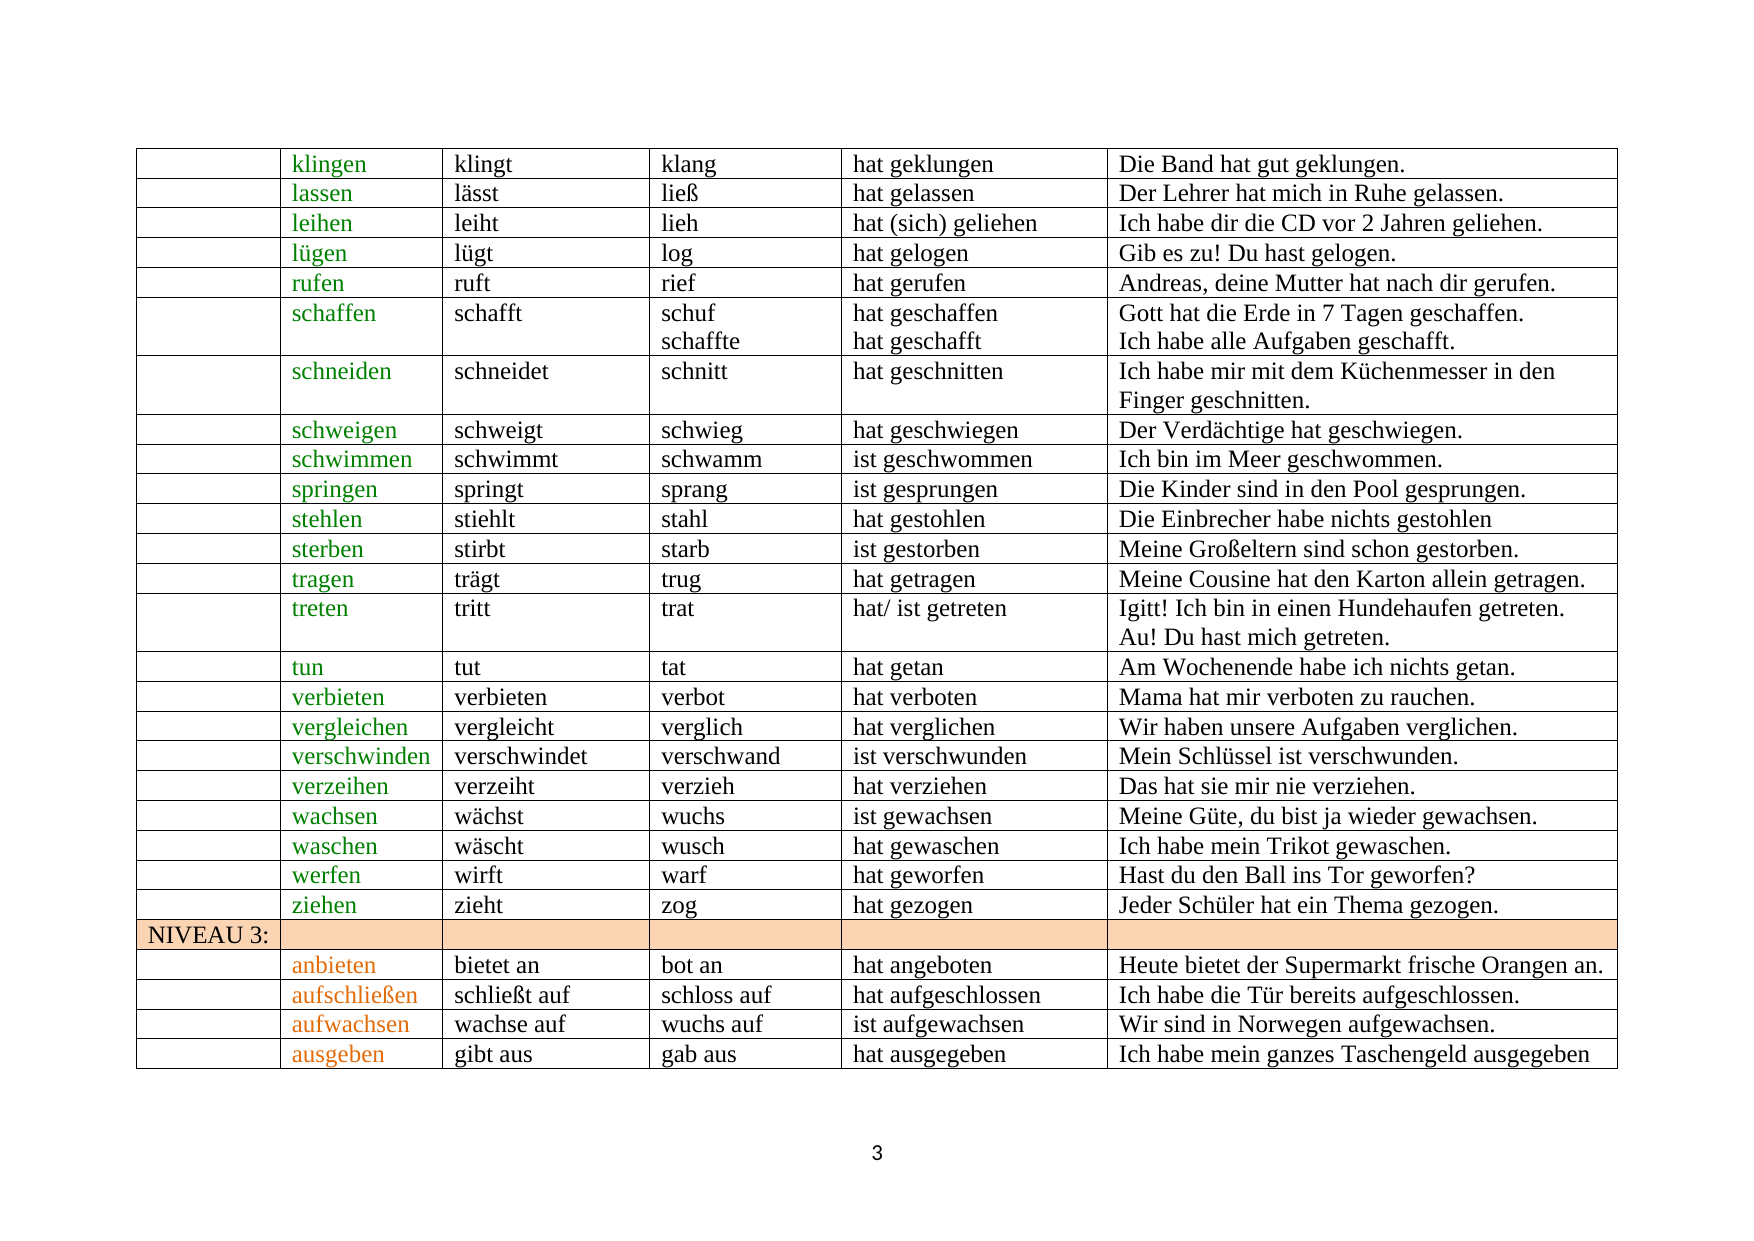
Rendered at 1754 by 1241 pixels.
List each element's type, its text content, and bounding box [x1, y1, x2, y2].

table_cell schloss auf [650, 980, 841, 1008]
table_cell [1108, 920, 1617, 949]
table_cell tragen [281, 564, 442, 592]
table_cell wäscht [443, 831, 649, 859]
table_cell [137, 268, 280, 297]
table_cell lieh [650, 208, 841, 237]
table_cell rufen [281, 268, 442, 297]
table_cell trägt [443, 564, 649, 592]
table_cell wachsen [281, 801, 442, 830]
table_cell [137, 682, 280, 711]
table_cell klingen [281, 149, 442, 177]
table_cell klang [650, 149, 841, 177]
table_cell [137, 652, 280, 681]
table_cell [137, 149, 280, 177]
table_cell verschwand [650, 741, 841, 770]
table_cell schwimmen [281, 445, 442, 473]
table_cell hat angeboten [842, 950, 1107, 979]
table_cell Gib es zu! Du hast gelogen. [1108, 238, 1617, 267]
table_cell tritt [443, 594, 649, 651]
table_cell warf [650, 861, 841, 889]
table_cell hat gerufen [842, 268, 1107, 297]
table_cell [137, 1039, 280, 1068]
table_cell sterben [281, 534, 442, 563]
table_cell Ich bin im Meer geschwommen. [1108, 445, 1617, 473]
table_cell verzeihen [281, 771, 442, 800]
table_cell schwamm [650, 445, 841, 473]
table_cell wuchs auf [650, 1010, 841, 1038]
table_cell [137, 238, 280, 267]
table_cell bot an [650, 950, 841, 979]
table_cell starb [650, 534, 841, 563]
table_cell ist aufgewachsen [842, 1010, 1107, 1038]
table_cell bietet an [443, 950, 649, 979]
table_cell Das hat sie mir nie verziehen. [1108, 771, 1617, 800]
table_cell verbot [650, 682, 841, 711]
table_cell stiehlt [443, 504, 649, 533]
table_cell anbieten [281, 950, 442, 979]
table_cell [137, 890, 280, 919]
table_cell aufschließen [281, 980, 442, 1008]
table_cell [137, 474, 280, 503]
table_cell Mama hat mir verboten zu rauchen. [1108, 682, 1617, 711]
table_cell [137, 534, 280, 563]
table_cell hat gezogen [842, 890, 1107, 919]
table_cell hat geklungen [842, 149, 1107, 177]
table_cell tut [443, 652, 649, 681]
table_cell [137, 950, 280, 979]
table_cell schneidet [443, 356, 649, 414]
table_cell Meine Güte, du bist ja wieder gewachsen. [1108, 801, 1617, 830]
table_cell Wir sind in Norwegen aufgewachsen. [1108, 1010, 1617, 1038]
table_cell hat getan [842, 652, 1107, 681]
table_cell [137, 594, 280, 651]
table_cell schneiden [281, 356, 442, 414]
table_cell hat verziehen [842, 771, 1107, 800]
table_cell Die Einbrecher habe nichts gestohlen [1108, 504, 1617, 533]
table_cell hat getragen [842, 564, 1107, 592]
table_cell hat gewaschen [842, 831, 1107, 859]
table_cell schwimmt [443, 445, 649, 473]
table_cell Ich habe die Tür bereits aufgeschlossen. [1108, 980, 1617, 1008]
table_cell wirft [443, 861, 649, 889]
table_cell treten [281, 594, 442, 651]
table_cell verschwinden [281, 741, 442, 770]
table_cell ist gewachsen [842, 801, 1107, 830]
table_cell schuf schaffte [650, 298, 841, 355]
table_cell Meine Großeltern sind schon gestorben. [1108, 534, 1617, 563]
table_cell trat [650, 594, 841, 651]
table_cell springen [281, 474, 442, 503]
table_cell verbieten [443, 682, 649, 711]
table_cell [137, 179, 280, 207]
table_cell [137, 415, 280, 443]
table_cell tat [650, 652, 841, 681]
table_cell lügt [443, 238, 649, 267]
table_cell [137, 564, 280, 592]
table_cell [842, 920, 1107, 949]
table_cell schnitt [650, 356, 841, 414]
table_cell wusch [650, 831, 841, 859]
table_cell Der Verdächtige hat geschwiegen. [1108, 415, 1617, 443]
table_cell verschwindet [443, 741, 649, 770]
table_cell Andreas, deine Mutter hat nach dir gerufen. [1108, 268, 1617, 297]
table_cell [650, 920, 841, 949]
table_cell hat geworfen [842, 861, 1107, 889]
table_cell Die Kinder sind in den Pool gesprungen. [1108, 474, 1617, 503]
table_cell ist verschwunden [842, 741, 1107, 770]
table_cell schaffen [281, 298, 442, 355]
table_cell Die Band hat gut geklungen. [1108, 149, 1617, 177]
table_cell hat geschwiegen [842, 415, 1107, 443]
table_cell hat (sich) geliehen [842, 208, 1107, 237]
table_cell leiht [443, 208, 649, 237]
table_cell ausgeben [281, 1039, 442, 1068]
table_cell ziehen [281, 890, 442, 919]
table_cell Mein Schlüssel ist verschwunden. [1108, 741, 1617, 770]
table_cell ließ [650, 179, 841, 207]
table_cell hat gestohlen [842, 504, 1107, 533]
table_cell hat geschaffen hat geschafft [842, 298, 1107, 355]
table_cell [137, 208, 280, 237]
table_cell verzeiht [443, 771, 649, 800]
table_cell [137, 445, 280, 473]
table_cell Jeder Schüler hat ein Thema gezogen. [1108, 890, 1617, 919]
table_cell waschen [281, 831, 442, 859]
table_cell stirbt [443, 534, 649, 563]
table_cell [137, 298, 280, 355]
table_cell schafft [443, 298, 649, 355]
table_cell [137, 861, 280, 889]
table_cell Ich habe mein Trikot gewaschen. [1108, 831, 1617, 859]
table_cell zieht [443, 890, 649, 919]
table_cell tun [281, 652, 442, 681]
table_cell [137, 1010, 280, 1038]
table_cell hat verglichen [842, 712, 1107, 740]
table_cell verglich [650, 712, 841, 740]
table_cell ist gesprungen [842, 474, 1107, 503]
table_cell aufwachsen [281, 1010, 442, 1038]
table_cell stehlen [281, 504, 442, 533]
table_cell Igitt! Ich bin in einen Hundehaufen getreten. Au! Du hast mich getreten. [1108, 594, 1617, 651]
table_cell trug [650, 564, 841, 592]
table_cell Hast du den Ball ins Tor geworfen? [1108, 861, 1617, 889]
table_cell wuchs [650, 801, 841, 830]
table_cell wächst [443, 801, 649, 830]
table_cell Der Lehrer hat mich in Ruhe gelassen. [1108, 179, 1617, 207]
table_cell verbieten [281, 682, 442, 711]
table_cell gibt aus [443, 1039, 649, 1068]
table_cell zog [650, 890, 841, 919]
table_cell hat verboten [842, 682, 1107, 711]
table_cell werfen [281, 861, 442, 889]
table_cell springt [443, 474, 649, 503]
table_cell hat geschnitten [842, 356, 1107, 414]
table_cell hat aufgeschlossen [842, 980, 1107, 1008]
table_cell NIVEAU 3: [137, 920, 280, 949]
table_cell schweigt [443, 415, 649, 443]
table_cell lässt [443, 179, 649, 207]
table_cell wachse auf [443, 1010, 649, 1038]
table_cell lassen [281, 179, 442, 207]
table_cell schließt auf [443, 980, 649, 1008]
table_cell [137, 831, 280, 859]
table_cell vergleichen [281, 712, 442, 740]
table_cell Am Wochenende habe ich nichts getan. [1108, 652, 1617, 681]
table_cell Heute bietet der Supermarkt frische Orangen an. [1108, 950, 1617, 979]
table_cell leihen [281, 208, 442, 237]
table_cell [137, 504, 280, 533]
table_cell hat gelogen [842, 238, 1107, 267]
table_cell [443, 920, 649, 949]
table_cell lügen [281, 238, 442, 267]
table_cell klingt [443, 149, 649, 177]
table_cell rief [650, 268, 841, 297]
table_cell Wir haben unsere Aufgaben verglichen. [1108, 712, 1617, 740]
table_cell ist geschwommen [842, 445, 1107, 473]
table_cell sprang [650, 474, 841, 503]
table_cell log [650, 238, 841, 267]
table_cell hat ausgegeben [842, 1039, 1107, 1068]
table_cell stahl [650, 504, 841, 533]
table_cell schweigen [281, 415, 442, 443]
table_cell [137, 356, 280, 414]
table_cell Gott hat die Erde in 7 Tagen geschaffen. Ich habe alle Aufgaben geschafft. [1108, 298, 1617, 355]
table_cell Ich habe mir mit dem Küchenmesser in den Finger geschnitten. [1108, 356, 1617, 414]
table_cell Ich habe dir die CD vor 2 Jahren geliehen. [1108, 208, 1617, 237]
table_cell verzieh [650, 771, 841, 800]
table_cell hat gelassen [842, 179, 1107, 207]
table_cell Meine Cousine hat den Karton allein getragen. [1108, 564, 1617, 592]
table_cell [137, 801, 280, 830]
table_cell hat/ ist getreten [842, 594, 1107, 651]
table_cell gab aus [650, 1039, 841, 1068]
table_cell [137, 980, 280, 1008]
table_cell Ich habe mein ganzes Taschengeld ausgegeben [1108, 1039, 1617, 1068]
table_cell vergleicht [443, 712, 649, 740]
table_cell [137, 712, 280, 740]
table_cell ruft [443, 268, 649, 297]
table_cell [137, 771, 280, 800]
table_cell ist gestorben [842, 534, 1107, 563]
table_cell [137, 741, 280, 770]
table_cell schwieg [650, 415, 841, 443]
table_cell [281, 920, 442, 949]
